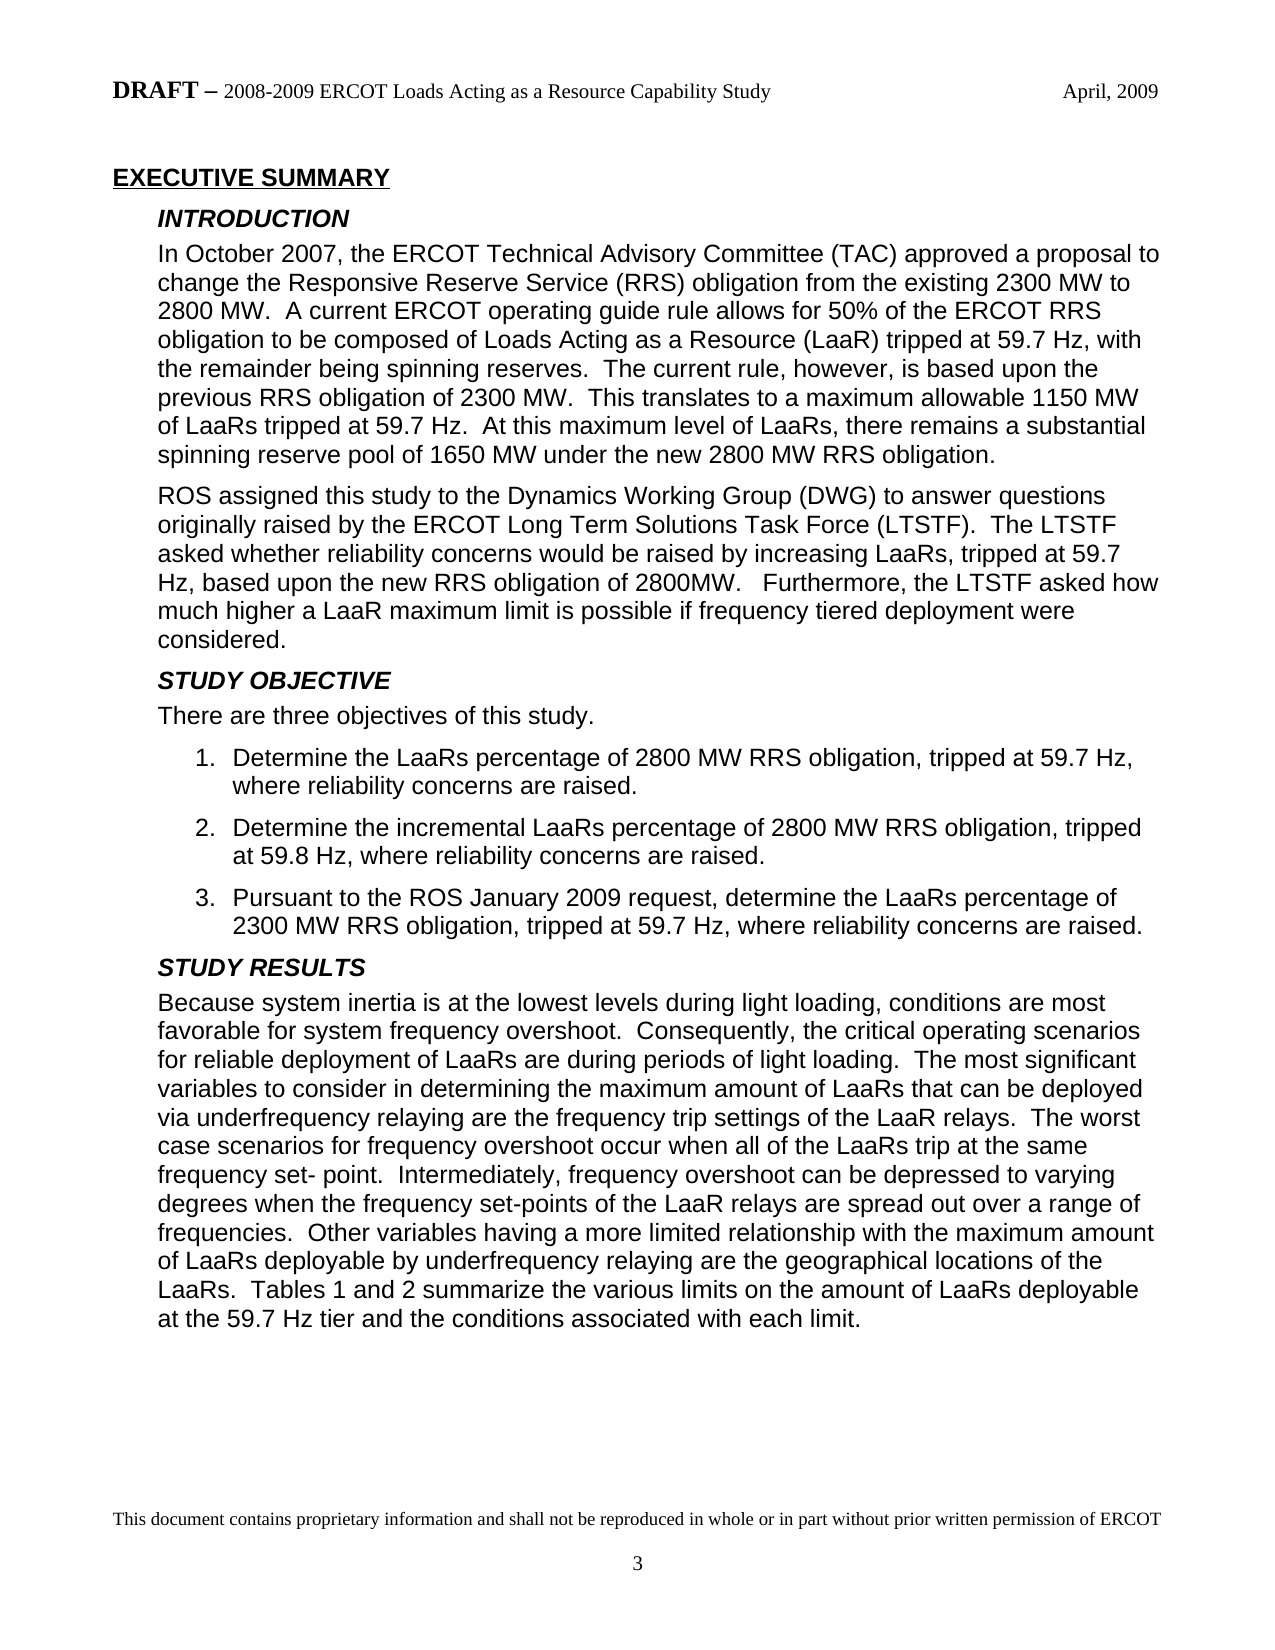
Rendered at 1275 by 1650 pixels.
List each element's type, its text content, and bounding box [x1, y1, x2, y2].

subtitle STUDY OBJECTIVE [157, 666, 1162, 695]
text ROS assigned this study to the Dynamics Working Group (DWG) to answer questions originally raised by the ERCOT Long Term Solutions Task Force (LTSTF). The LTSTF asked whether reliability concerns would be raised by increasing LaaRs, tripped at 59.7 Hz, based upon the new RRS obligation of 2800MW. Furthermore, the LTSTF asked how much higher a LaaR maximum limit is possible if frequency tiered deployment were considered. [157, 481, 1162, 654]
text In October 2007, the ERCOT Technical Advisory Committee (TAC) approved a proposal to change the Responsive Reserve Service (RRS) obligation from the existing 2300 MW to 2800 MW. A current ERCOT operating guide rule allows for 50% of the ERCOT RRS obligation to be composed of Loads Acting as a Resource (LaaR) tripped at 59.7 Hz, with the remainder being spinning reserves. The current rule, however, is based upon the previous RRS obligation of 2300 MW. This translates to a maximum allowable 1150 MW of LaaRs tripped at 59.7 Hz. At this maximum level of LaaRs, there remains a substantial spinning reserve pool of 1650 MW under the new 2800 MW RRS obligation. [157, 239, 1162, 469]
list Determine the incremental LaaRs percentage of 2800 MW RRS obligation, tripped at 59.8 Hz, where reliability concerns are raised. [195, 812, 1162, 870]
list Pursuant to the ROS January 2009 request, determine the LaaRs percentage of 2300 MW RRS obligation, tripped at 59.7 Hz, where reliability concerns are raised. [195, 882, 1162, 940]
subtitle EXECUTIVE SUMMARY [112, 162, 1162, 191]
subtitle INTRODUCTION [157, 204, 1162, 232]
subtitle STUDY RESULTS [157, 952, 1162, 981]
text Because system inertia is at the lowest levels during light loading, conditions are most favorable for system frequency overshoot. Consequently, the critical operating scenarios for reliable deployment of LaaRs are during periods of light loading. The most significant variables to consider in determining the maximum amount of LaaRs that can be deployed via underfrequency relaying are the frequency trip settings of the LaaR relays. The worst case scenarios for frequency overshoot occur when all of the LaaRs trip at the same frequency set- point. Intermediately, frequency overshoot can be depressed to varying degrees when the frequency set-points of the LaaR relays are spread out over a range of frequencies. Other variables having a more limited relationship with the maximum amount of LaaRs deployable by underfrequency relaying are the geographical locations of the LaaRs. Tables 1 and 2 summarize the various limits on the amount of LaaRs deployable at the 59.7 Hz tier and the conditions associated with each limit. [157, 987, 1162, 1332]
list Determine the LaaRs percentage of 2800 MW RRS obligation, tripped at 59.7 Hz, where reliability concerns are raised. [195, 742, 1162, 800]
text There are three objectives of this study. [157, 701, 1162, 730]
